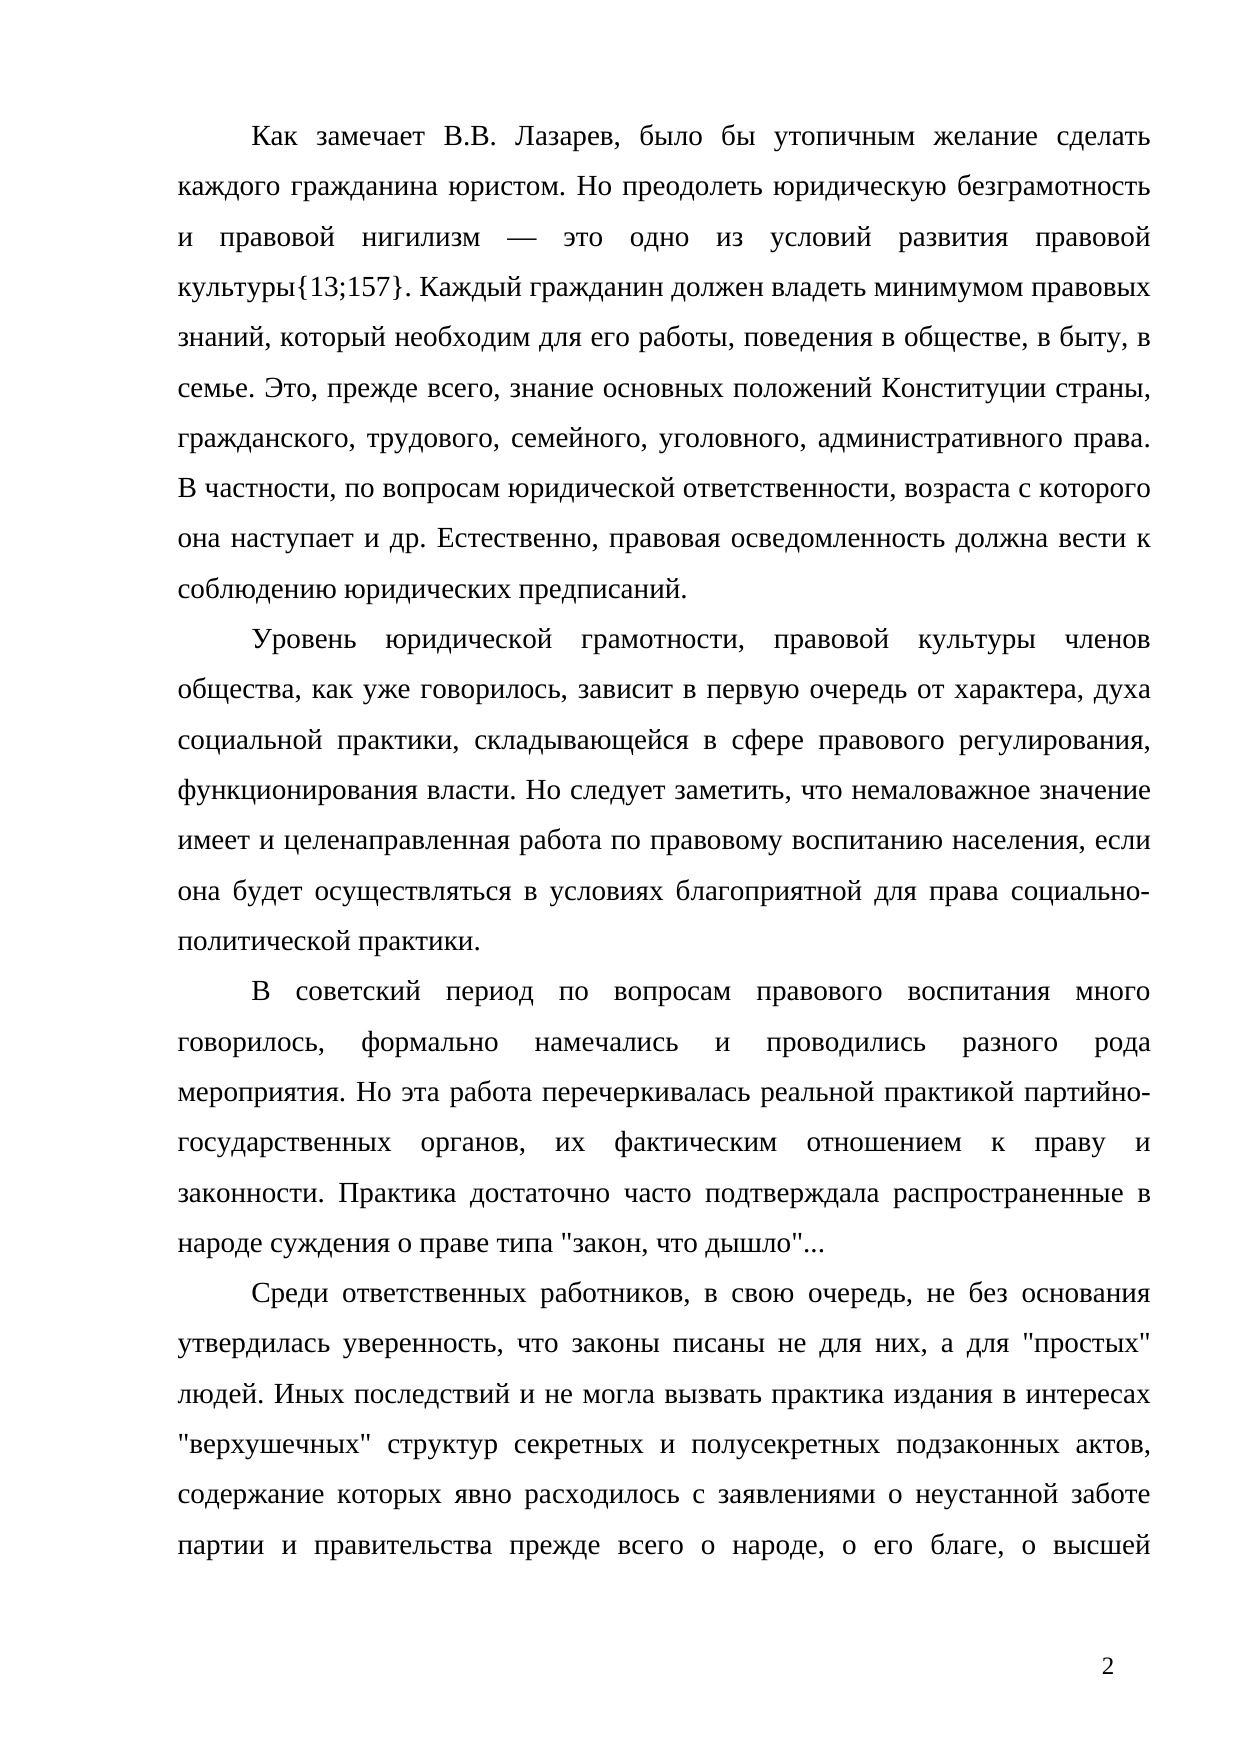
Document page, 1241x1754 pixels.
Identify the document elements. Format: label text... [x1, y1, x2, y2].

text Уровень юридической грамотности, правовой культуры членов общества, как уже говорилось, зависит в первую очередь от характера, духа социальной практики, складывающейся в сфере правового регулирования, функционирования власти. Но следует заметить, что немаловажное значение имеет и целенаправленная работа по правовому воспитанию населения, если она будет осуществляться в условиях благоприятной для права социально-политической практики. [177, 621, 1152, 957]
text В советский период по вопросам правового воспитания много говорилось, формально намечались и проводились разного рода мероприятия. Но эта работа перечеркивалась реальной практикой партийно-государственных органов, их фактическим отношением к праву и законности. Практика достаточно часто подтверждала распространенные в народе суждения о праве типа "закон, что дышло"... [177, 973, 1152, 1258]
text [177, 1275, 1152, 1560]
text Как замечает В.В. Лазарев, было бы утопичным желание сделать каждого гражданина юристом. Но преодолеть юридическую безграмотность и правовой нигилизм — это одно из условий развития правовой культуры{13;157}. Каждый гражданин должен владеть минимумом правовых знаний, который необходим для его работы, поведения в обществе, в быту, в семье. Это, прежде всего, знание основных положений Конституции страны, гражданского, трудового, семейного, уголовного, административного права. В частности, по вопросам юридической ответственности, возраста с которого она наступает и др. Естественно, правовая осведомленность должна вести к соблюдению юридических предписаний. [177, 118, 1152, 604]
